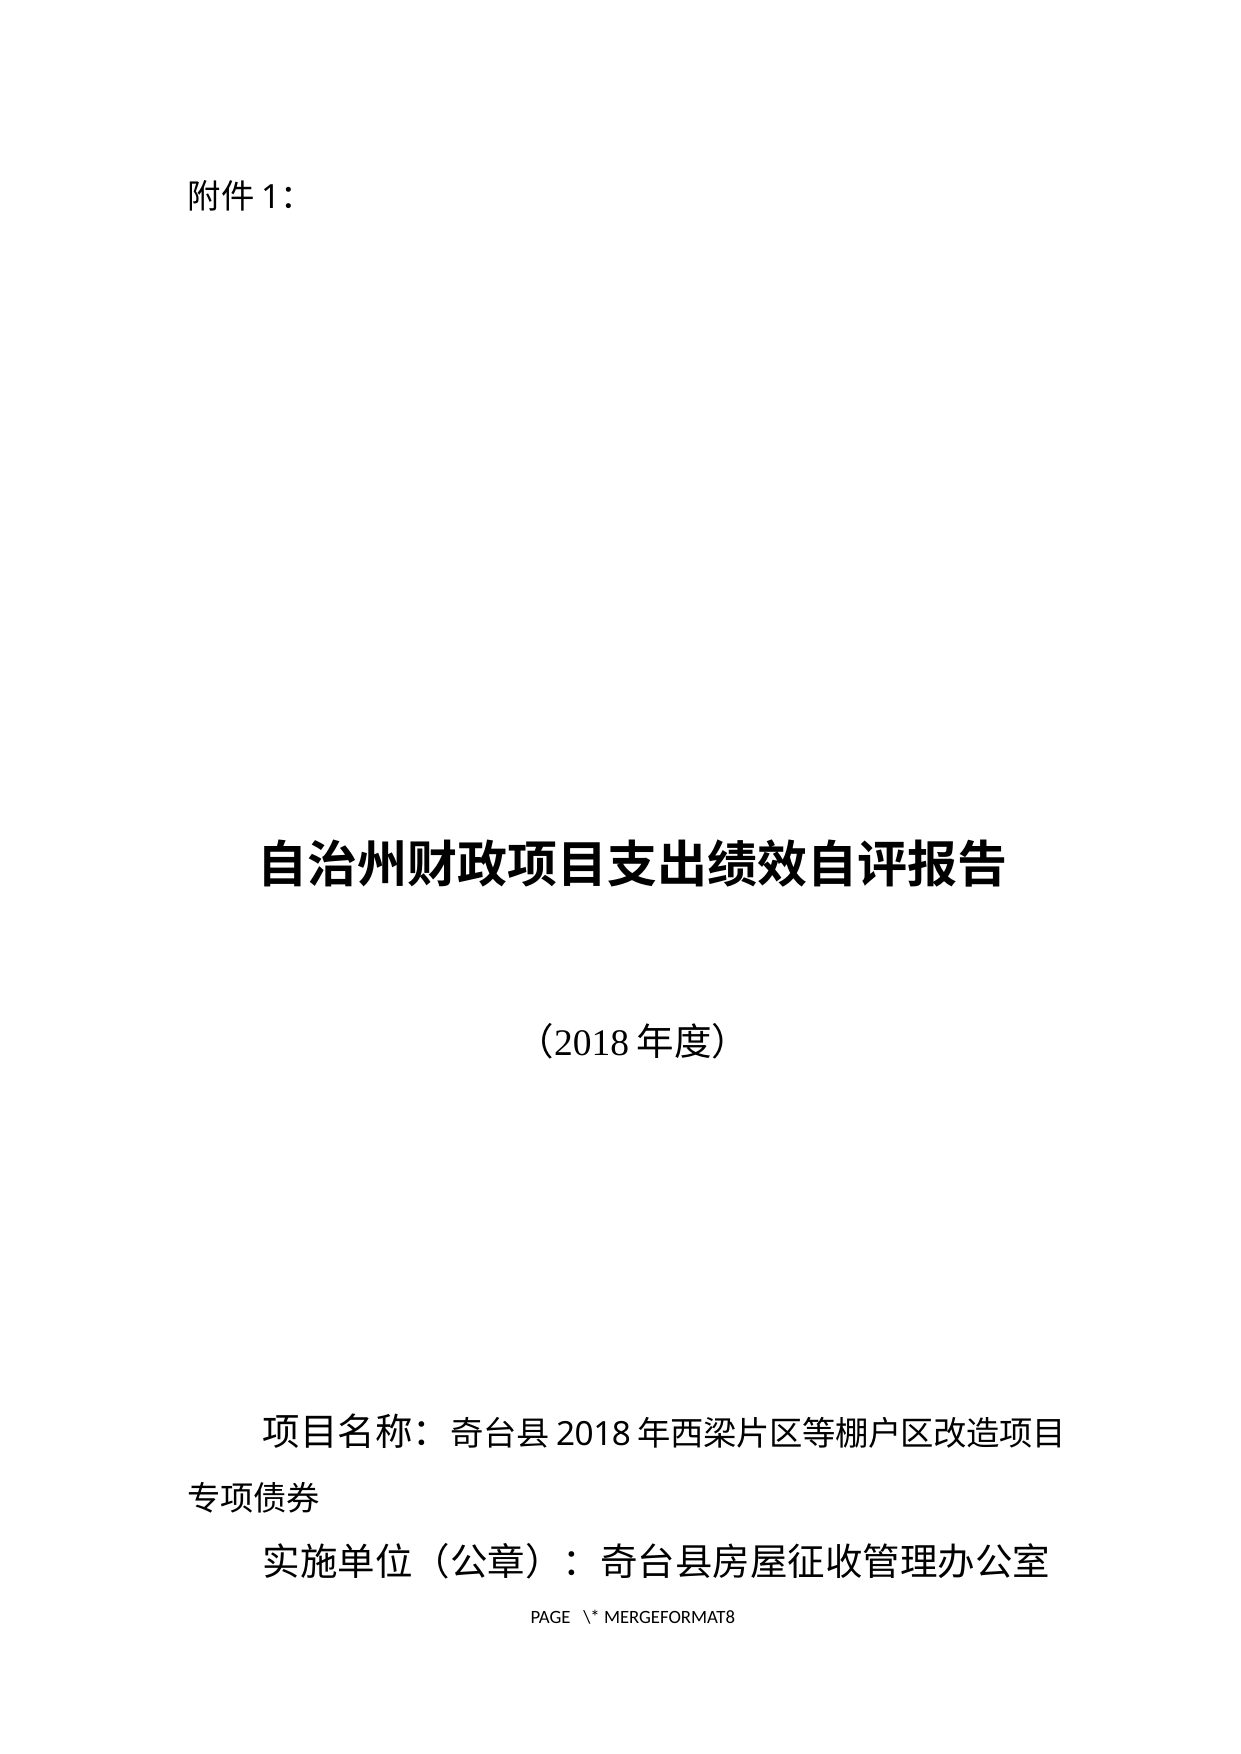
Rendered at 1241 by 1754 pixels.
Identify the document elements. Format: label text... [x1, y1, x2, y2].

text 项目名称：奇台县2018年西梁片区等棚户区改造项目专项债券 [187, 1397, 1078, 1527]
text 自治州财政项目支出绩效自评报告 [187, 812, 1078, 909]
text （2018年度） [187, 1007, 1078, 1072]
text 附件1： [187, 162, 1078, 227]
text 实施单位（公章）：奇台县房屋征收管理办公室 [187, 1527, 1078, 1592]
